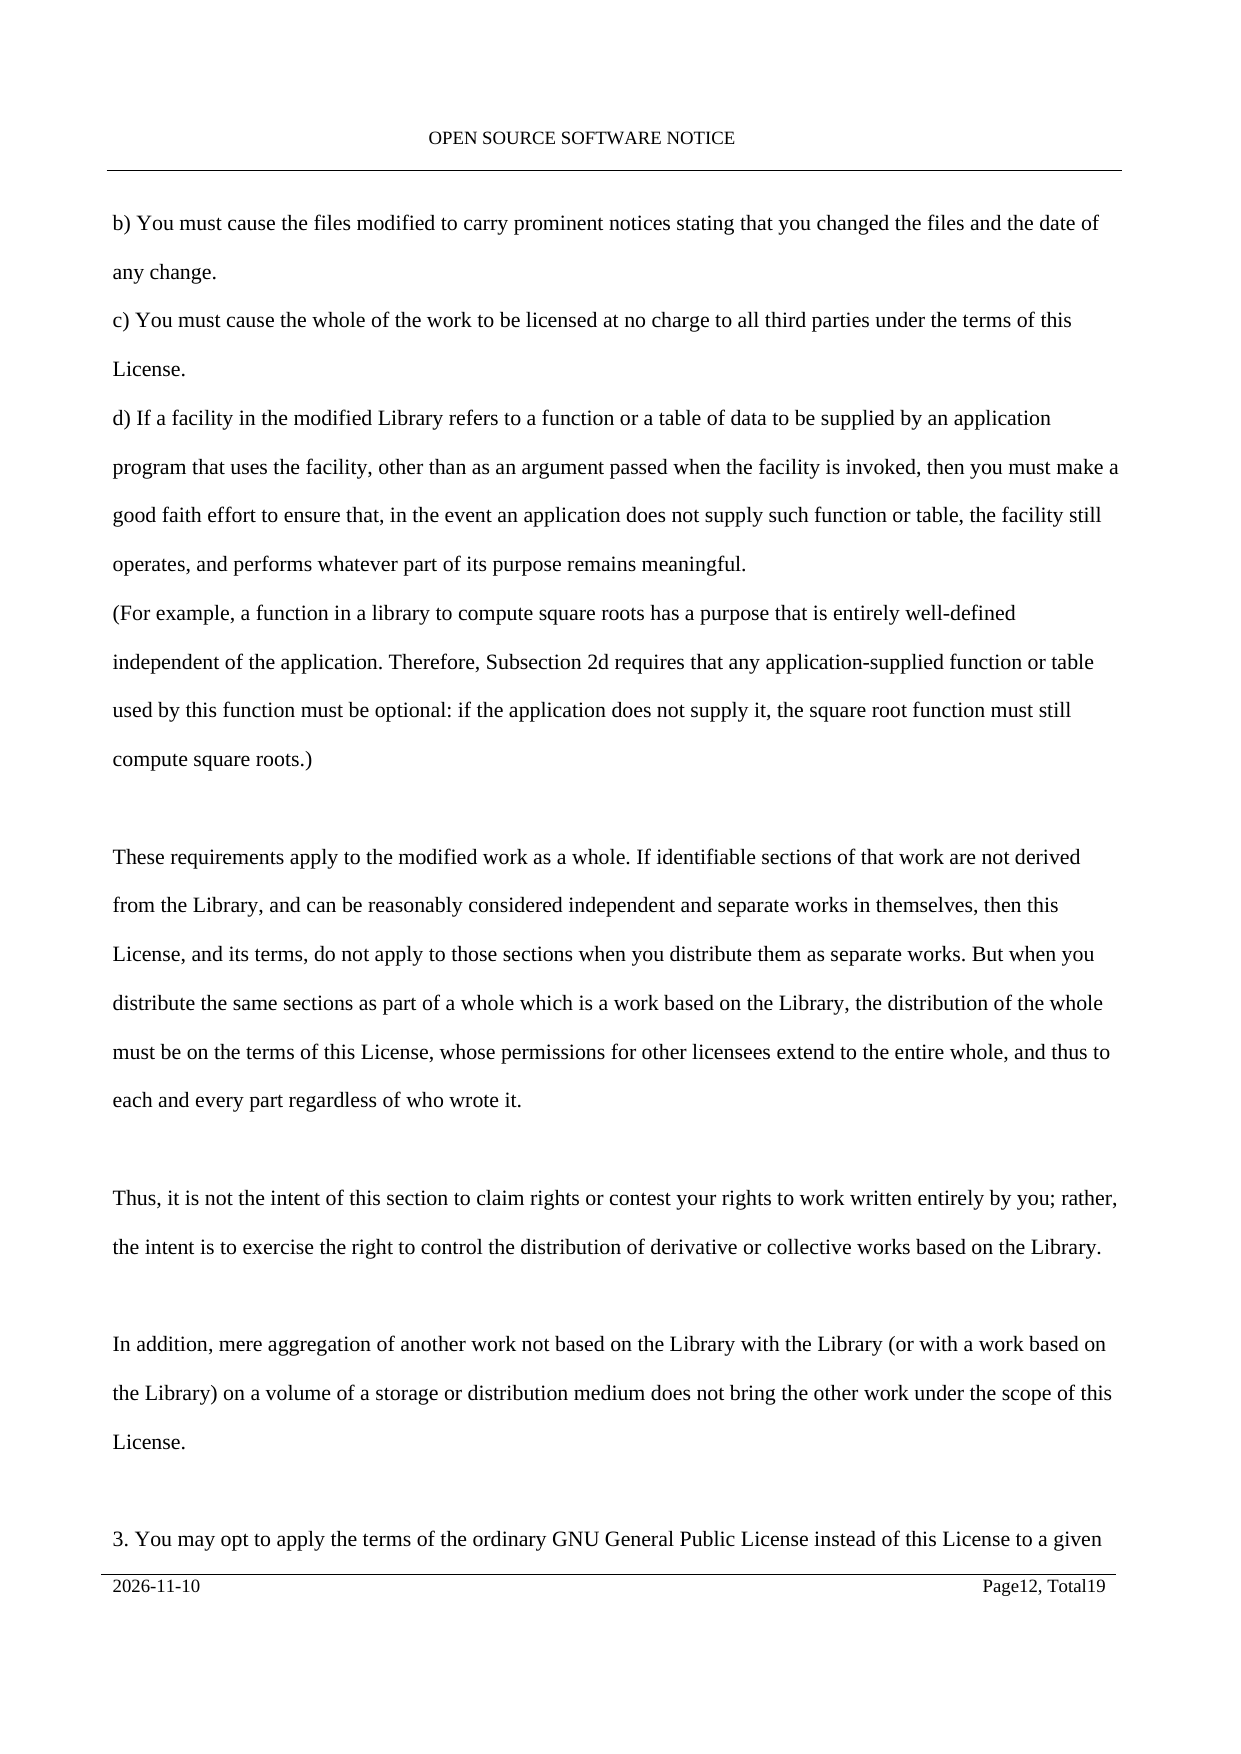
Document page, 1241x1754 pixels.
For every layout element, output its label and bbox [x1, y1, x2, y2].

text [112, 206, 1128, 1555]
